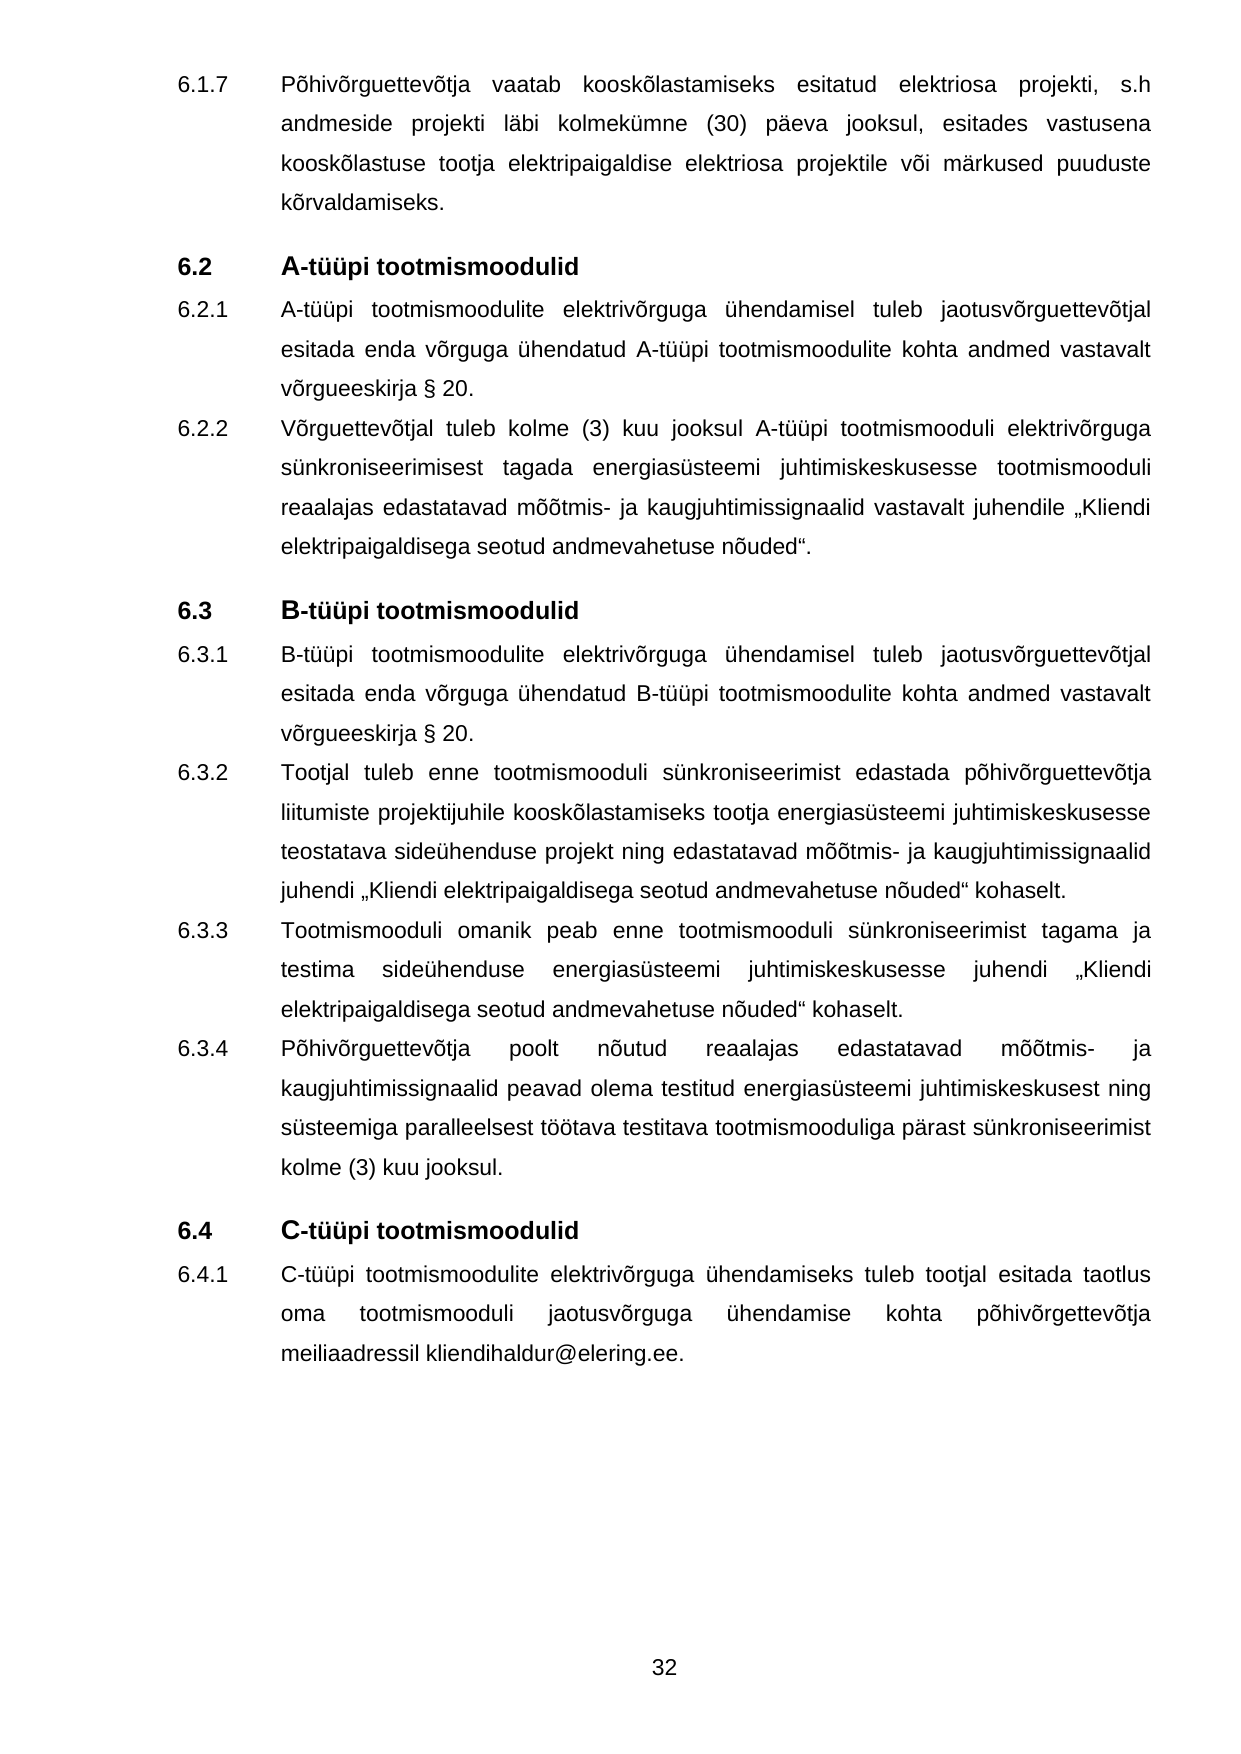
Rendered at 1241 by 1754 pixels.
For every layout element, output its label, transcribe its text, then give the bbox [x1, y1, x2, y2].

subtitle B-tüüpi tootmismoodulid [177, 594, 1152, 625]
subtitle C-tüüpi tootmismoodulid [177, 1214, 1152, 1245]
list C-tüüpi tootmismoodulite elektrivõrguga ühendamiseks tuleb tootjal esitada taotlus oma tootmismooduli jaotusvõrguga ühendamise kohta põhivõrgettevõtja meiliaadressil kliendihaldur@elering.ee. [177, 1261, 1152, 1366]
list Põhivõrguettevõtja poolt nõutud reaalajas edastatavad mõõtmis- ja kaugjuhtimissignaalid peavad olema testitud energiasüsteemi juhtimiskeskusest ning süsteemiga paralleelsest töötava testitava tootmismooduliga pärast sünkroniseerimist kolme (3) kuu jooksul. [177, 1035, 1152, 1180]
list Võrguettevõtjal tuleb kolme (3) kuu jooksul A-tüüpi tootmismooduli elektrivõrguga sünkroniseerimisest tagada energiasüsteemi juhtimiskeskusesse tootmismooduli reaalajas edastatavad mõõtmis- ja kaugjuhtimissignaalid vastavalt juhendile „Kliendi elektripaigaldisega seotud andmevahetuse nõuded“. [177, 415, 1152, 560]
list A-tüüpi tootmismoodulite elektrivõrguga ühendamisel tuleb jaotusvõrguettevõtjal esitada enda võrguga ühendatud A-tüüpi tootmismoodulite kohta andmed vastavalt võrgueeskirja § 20. [177, 296, 1152, 402]
list Põhivõrguettevõtja vaatab kooskõlastamiseks esitatud elektriosa projekti, s.h andmeside projekti läbi kolmekümne (30) päeva jooksul, esitades vastusena kooskõlastuse tootja elektripaigaldise elektriosa projektile või märkused puuduste kõrvaldamiseks. [177, 71, 1152, 216]
list B-tüüpi tootmismoodulite elektrivõrguga ühendamisel tuleb jaotusvõrguettevõtjal esitada enda võrguga ühendatud B-tüüpi tootmismoodulite kohta andmed vastavalt võrgueeskirja § 20. [177, 641, 1152, 746]
list Tootmismooduli omanik peab enne tootmismooduli sünkroniseerimist tagama ja testima sideühenduse energiasüsteemi juhtimiskeskusesse juhendi „Kliendi elektripaigaldisega seotud andmevahetuse nõuded“ kohaselt. [177, 917, 1152, 1022]
list Tootjal tuleb enne tootmismooduli sünkroniseerimist edastada põhivõrguettevõtja liitumiste projektijuhile kooskõlastamiseks tootja energiasüsteemi juhtimiskeskusesse teostatava sideühenduse projekt ning edastatavad mõõtmis- ja kaugjuhtimissignaalid juhendi „Kliendi elektripaigaldisega seotud andmevahetuse nõuded“ kohaselt. [177, 759, 1152, 904]
subtitle A-tüüpi tootmismoodulid [177, 249, 1152, 281]
